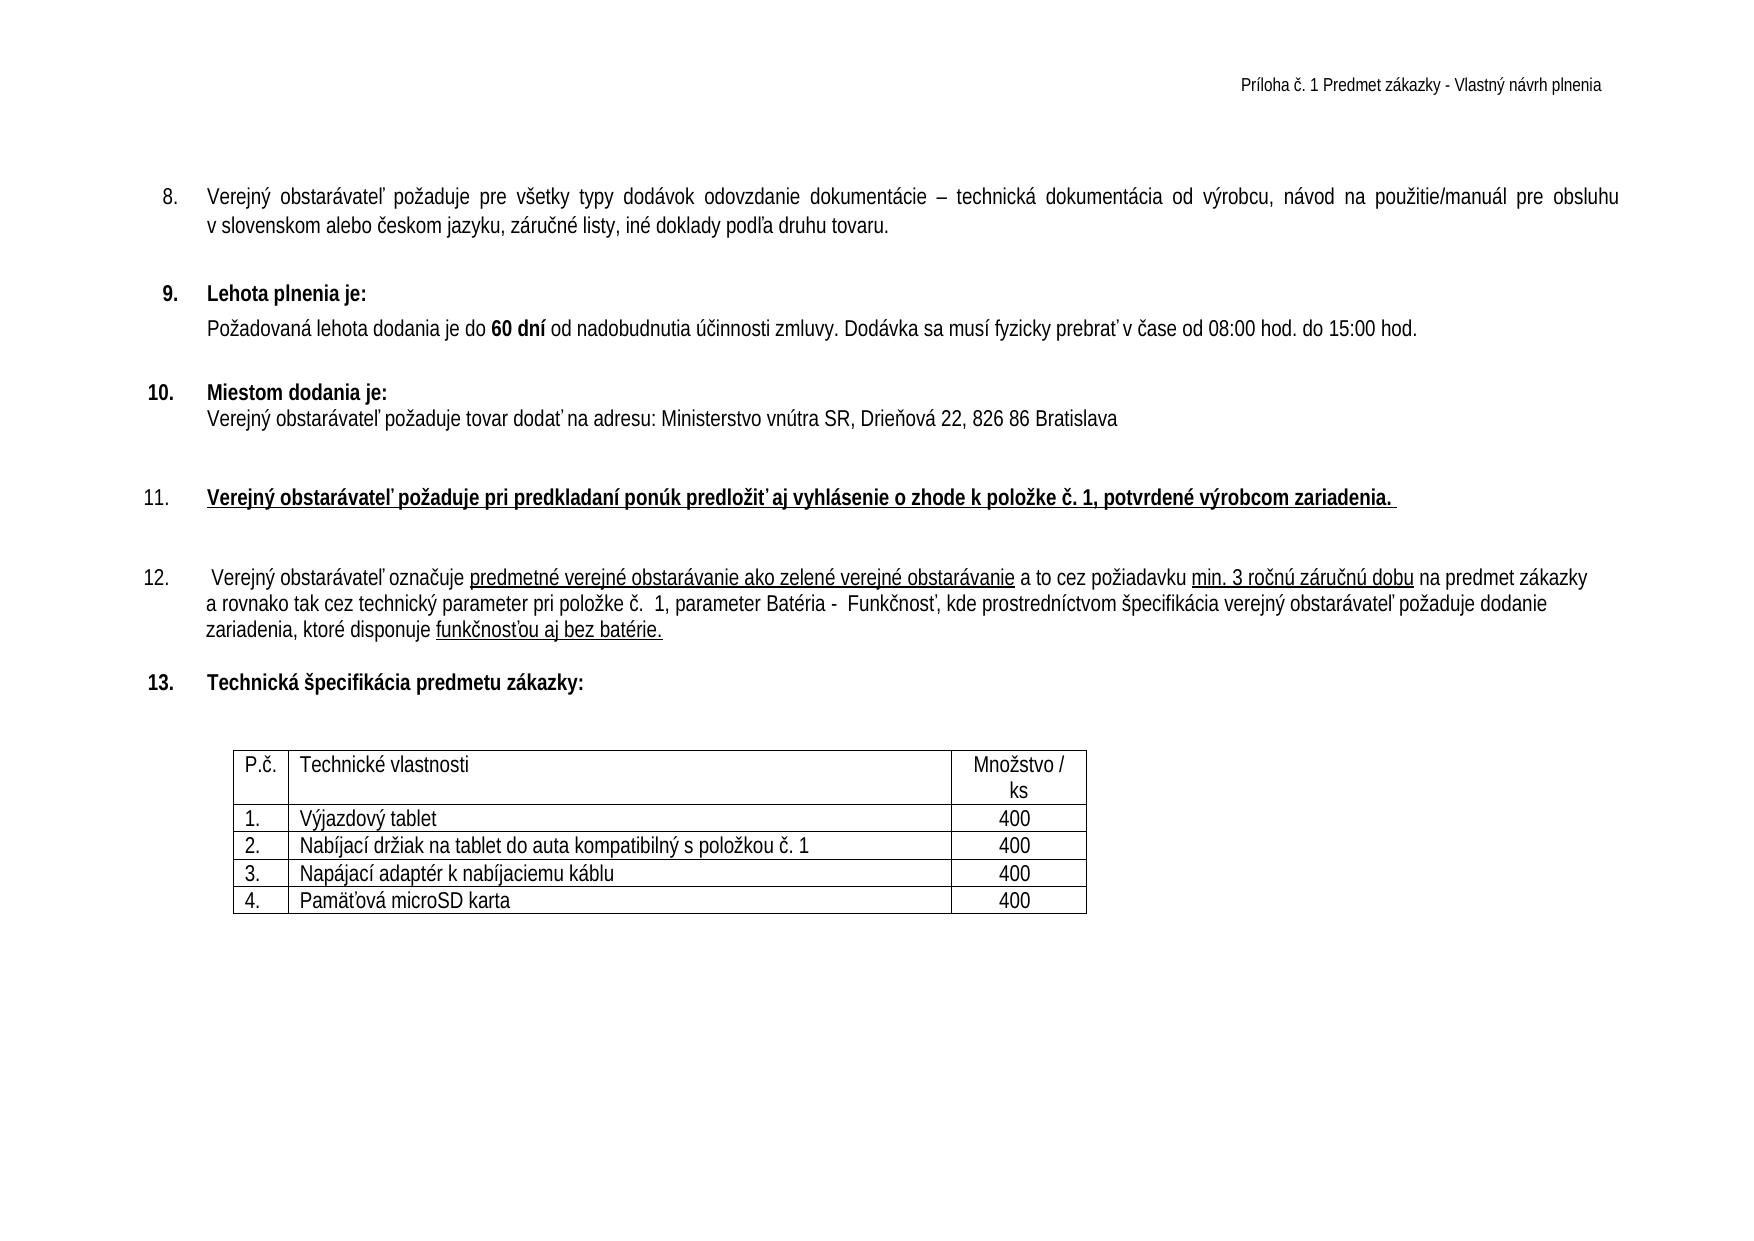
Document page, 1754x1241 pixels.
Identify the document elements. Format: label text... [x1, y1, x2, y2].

table_header Množstvo / ks [952, 751, 1086, 804]
table_cell Napájací adaptér k nabíjaciemu káblu [289, 860, 951, 886]
table_cell Výjazdový tablet [289, 805, 951, 831]
text 11. Verejný obstarávateľ požaduje pri predkladaní ponúk predložiť aj vyhlásenie o zhode k položke č. 1, potvrdené výrobcom zariadenia. [133, 484, 1621, 511]
table_header Technické vlastnosti [289, 751, 951, 804]
table_cell 4. [234, 887, 288, 913]
table_cell Nabíjací držiak na tablet do auta kompatibilný s položkou č. 1 [289, 832, 951, 858]
list Verejný obstarávateľ požaduje tovar dodať na adresu: Ministerstvo vnútra SR, Drieňová 22, 826 86 Bratislava [207, 405, 1621, 432]
table_cell 2. [234, 832, 288, 858]
table_cell Pamäťová microSD karta [289, 887, 951, 913]
text 12. Verejný obstarávateľ označuje predmetné verejné obstarávanie ako zelené verejné obstarávanie a to cez požiadavku min. 3 ročnú záručnú dobu na predmet zákazky [133, 563, 1621, 590]
table_cell 400 [952, 832, 1086, 858]
table_cell 1. [234, 805, 288, 831]
text Požadovaná lehota dodania je do 60 dní od nadobudnutia účinnosti zmluvy. Dodávka sa musí fyzicky prebrať v čase od 08:00 hod. do 15:00 hod. [207, 315, 1621, 341]
table_header P.č. [234, 751, 288, 804]
table_cell 400 [952, 860, 1086, 886]
text 10. Miestom dodania je: [148, 379, 1621, 405]
text 8. Verejný obstarávateľ požaduje pre všetky typy dodávok odovzdanie dokumentácie – technická dokumentácia od výrobcu, návod na použitie/manuál pre obsluhu v slovenskom alebo českom jazyku, záručné listy, iné doklady podľa druhu tovaru. [162, 183, 1621, 238]
text zariadenia, ktoré disponuje funkčnosťou aj bez batérie. [133, 616, 1621, 642]
text 13. Technická špecifikácia predmetu zákazky: [148, 669, 1621, 696]
text 9. Lehota plnenia je: [162, 280, 1621, 306]
table_cell 400 [952, 887, 1086, 913]
table_cell 400 [952, 805, 1086, 831]
text a rovnako tak cez technický parameter pri položke č. 1, parameter Batéria - Funkčnosť, kde prostredníctvom špecifikácia verejný obstarávateľ požaduje dodanie [133, 590, 1621, 616]
table_cell 3. [234, 860, 288, 886]
